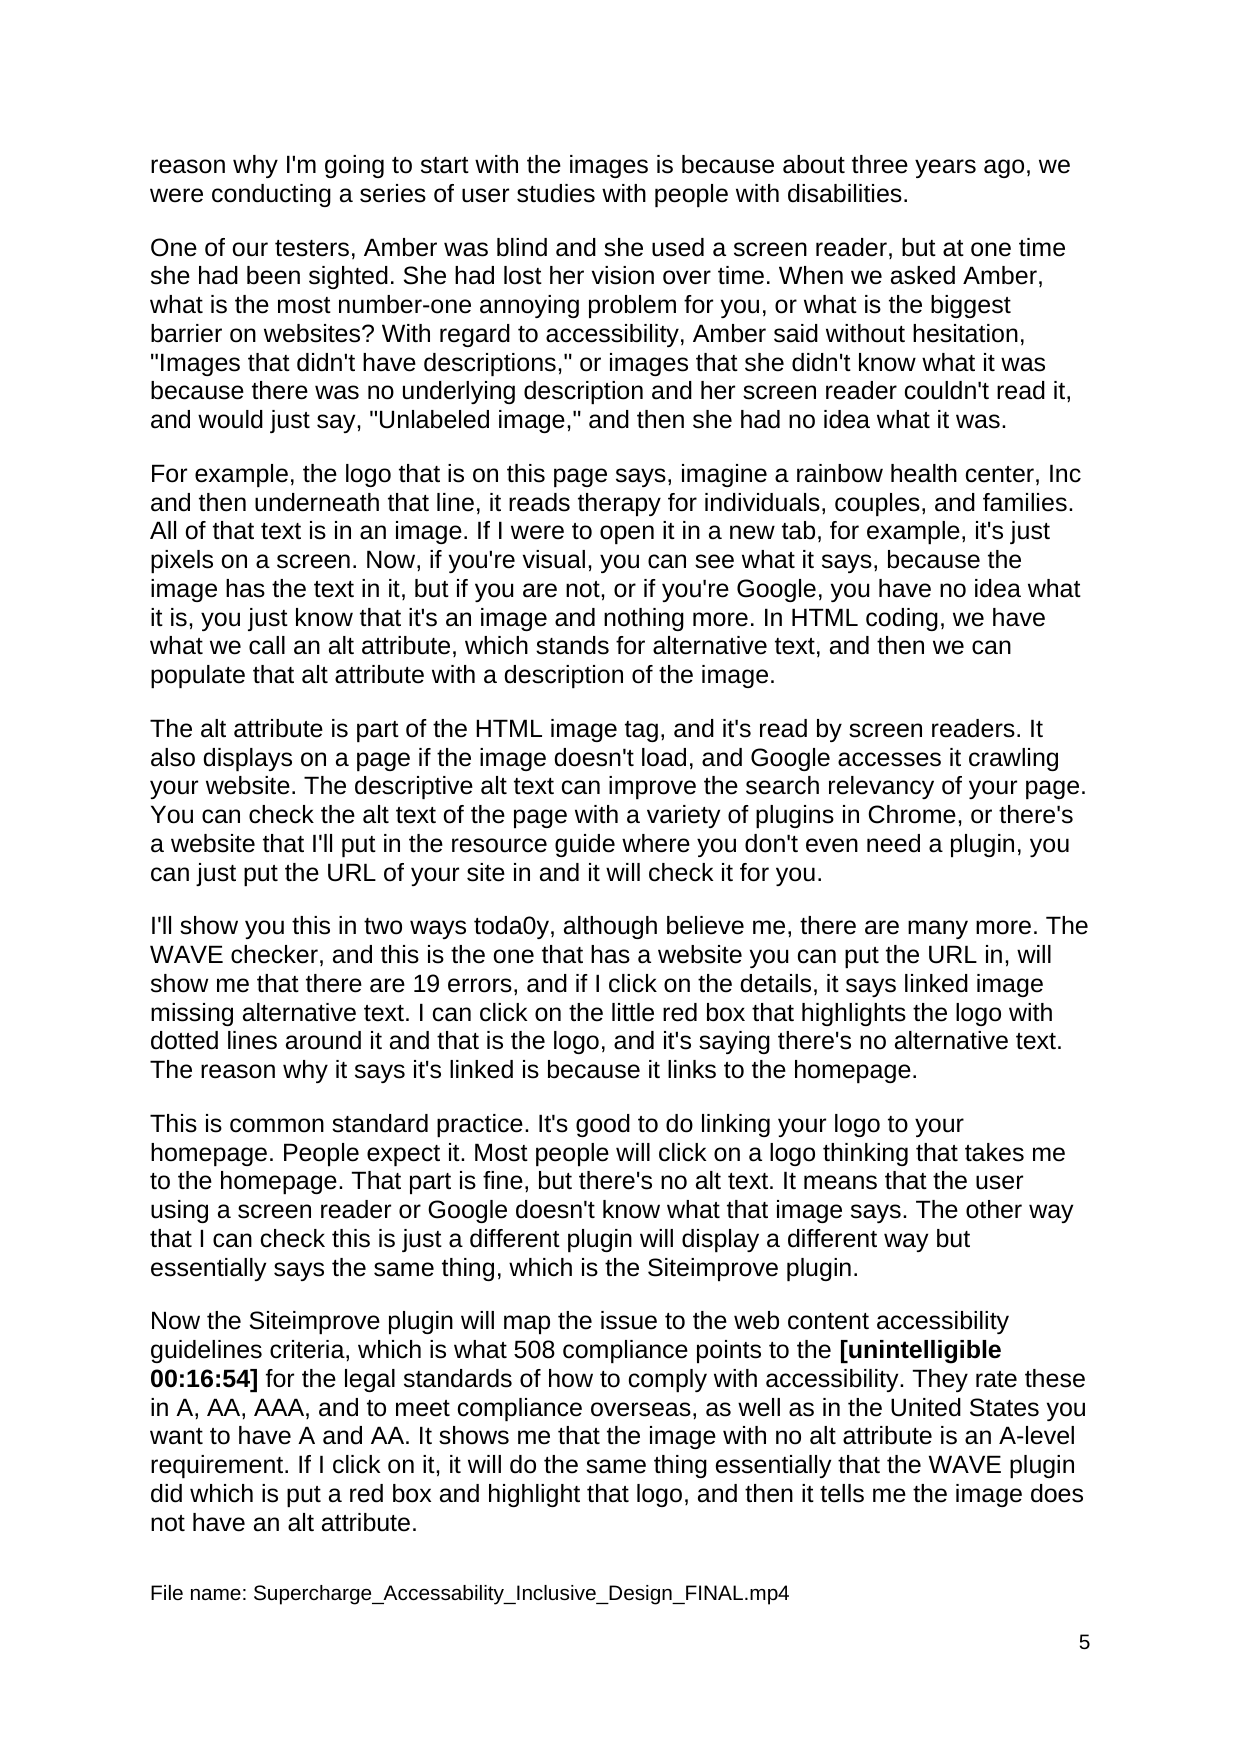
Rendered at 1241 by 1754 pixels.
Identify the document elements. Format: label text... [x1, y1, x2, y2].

text One of our testers, Amber was blind and she used a screen reader, but at one time she had been sighted. She had lost her vision over time. When we asked Amber, what is the most number-one annoying problem for you, or what is the biggest barrier on websites? With regard to accessibility, Amber said without hesitation, "Images that didn't have descriptions," or images that she didn't know what it was because there was no underlying description and her screen reader couldn't read it, and would just say, "Unlabeled image," and then she had no idea what it was. [150, 232, 1090, 434]
text This is common standard practice. It's good to do linking your logo to your homepage. People expect it. Most people will click on a logo thinking that takes me to the homepage. That part is fine, but there's no alt text. It means that the user using a screen reader or Google doesn't know what that image says. The other way that I can check this is just a different plugin will display a different way but essentially says the same thing, which is the Siteimprove plugin. [150, 1109, 1090, 1281]
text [150, 150, 1090, 207]
text Now the Siteimprove plugin will map the issue to the web content accessibility guidelines criteria, which is what 508 compliance points to the [unintelligible 00:16:54] for the legal standards of how to comply with accessibility. They rate these in A, AA, AAA, and to meet compliance overseas, as well as in the United States you want to have A and AA. It shows me that the image with no alt attribute is an A-level requirement. If I click on it, it will do the same thing essentially that the WAVE plugin did which is put a red box and highlight that logo, and then it tells me the image does not have an alt attribute. [150, 1306, 1090, 1536]
text For example, the logo that is on this page says, imagine a rainbow health center, Inc and then underneath that line, it reads therapy for individuals, couples, and families. All of that text is in an image. If I were to open it in a new tab, for example, it's just pixels on a screen. Now, if you're visual, you can see what it says, because the image has the text in it, but if you are not, or if you're Google, you have no idea what it is, you just know that it's an image and nothing more. In HTML coding, we have what we call an alt attribute, which stands for alternative text, and then we can populate that alt attribute with a description of the image. [150, 459, 1090, 689]
text The alt attribute is part of the HTML image tag, and it's read by screen readers. It also displays on a page if the image doesn't load, and Google accesses it crawling your website. The descriptive alt text can improve the search relevancy of your page. You can check the alt text of the page with a variety of plugins in Chrome, or there's a website that I'll put in the resource guide where you don't even need a plugin, you can just put the URL of your site in and it will check it for you. [150, 714, 1090, 886]
text I'll show you this in two ways toda0y, although believe me, there are many more. The WAVE checker, and this is the one that has a website you can put the URL in, will show me that there are 19 errors, and if I click on the details, it says linked image missing alternative text. I can click on the little red box that highlights the logo with dotted lines around it and that is the logo, and it's saying there's no alternative text. The reason why it says it's linked is because it links to the homepage. [150, 911, 1090, 1084]
